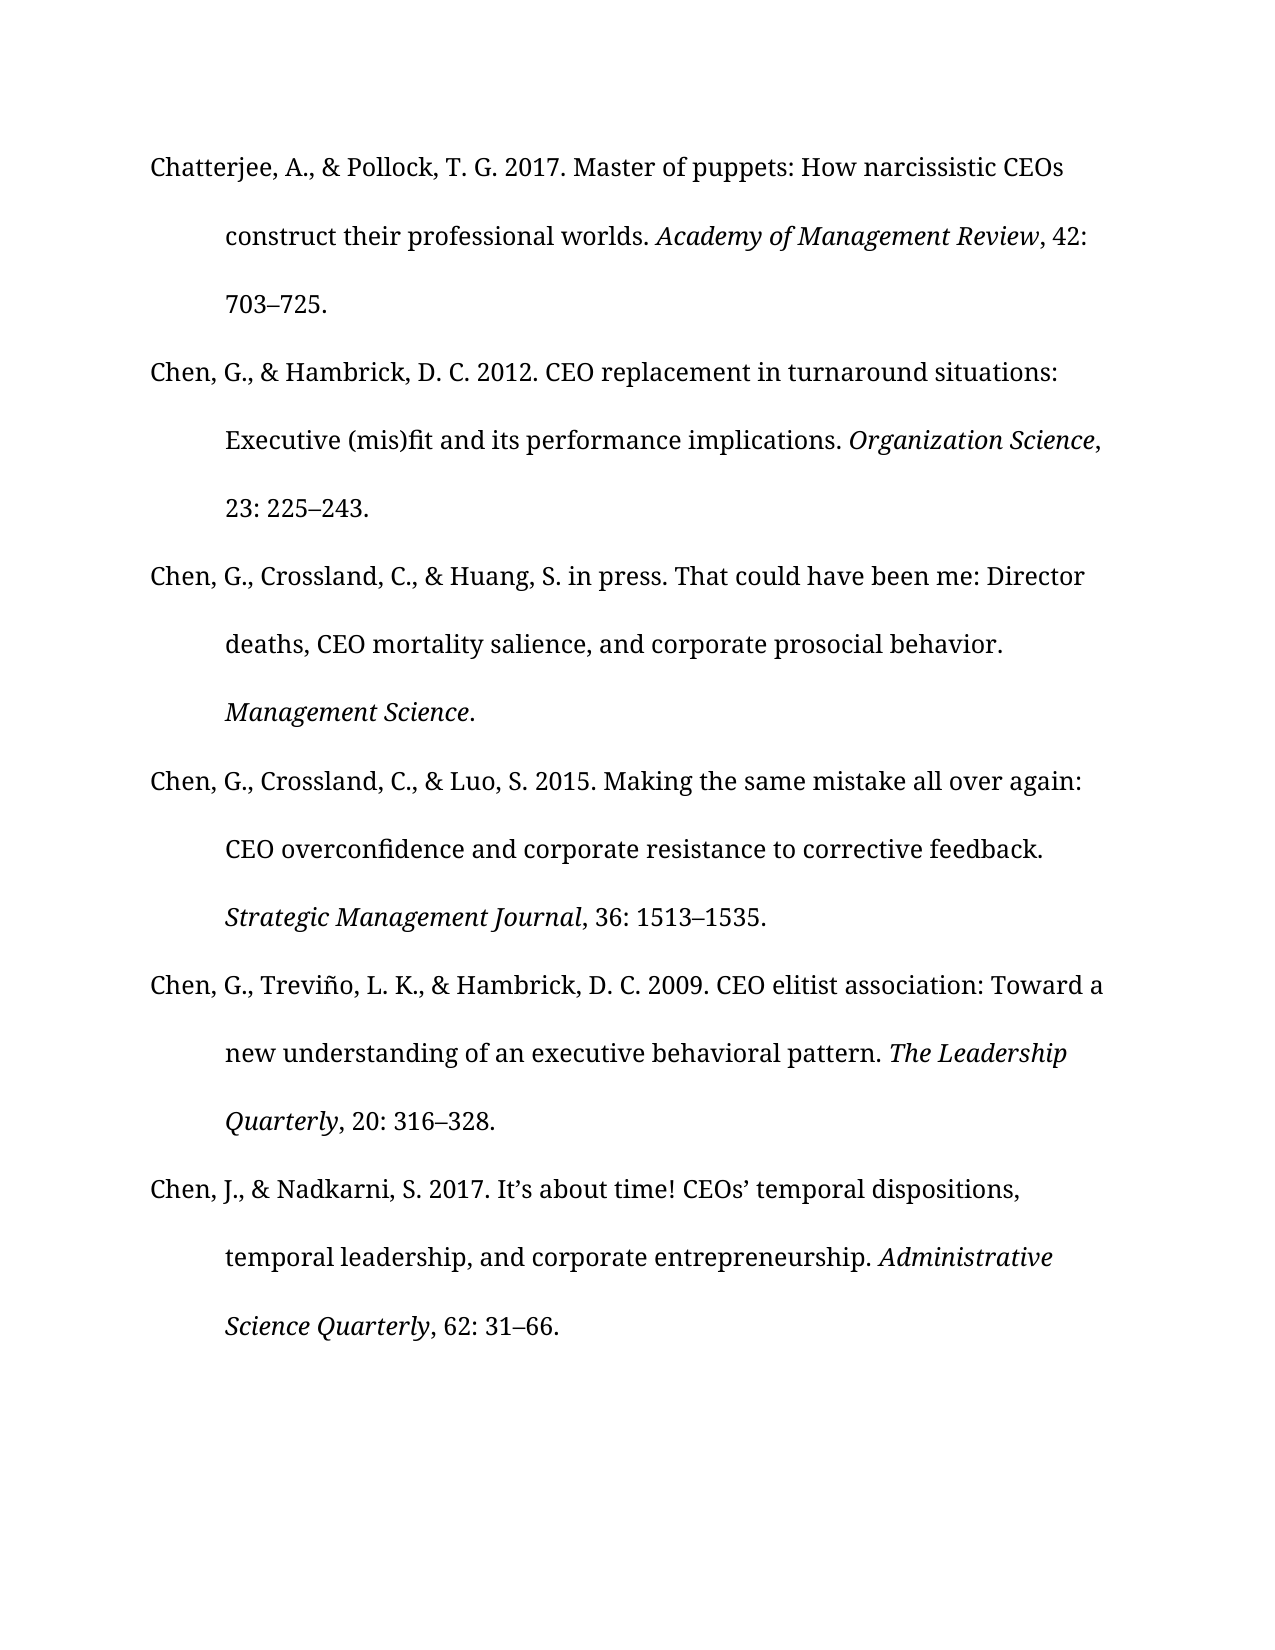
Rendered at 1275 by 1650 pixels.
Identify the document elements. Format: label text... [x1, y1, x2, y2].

text Chen, J., & Nadkarni, S. 2017. It’s about time! CEOs’ temporal dispositions, temporal leadership, and corporate entrepreneurship. Administrative Science Quarterly, 62: 31–66. [150, 1172, 1125, 1342]
text Chen, G., Crossland, C., & Huang, S. in press. That could have been me: Director deaths, CEO mortality salience, and corporate prosocial behavior. Management Science. [150, 559, 1125, 729]
text Chen, G., & Hambrick, D. C. 2012. CEO replacement in turnaround situations: Executive (mis)fit and its performance implications. Organization Science, 23: 225–243. [150, 354, 1125, 525]
text Chatterjee, A., & Pollock, T. G. 2017. Master of puppets: How narcissistic CEOs construct their professional worlds. Academy of Management Review, 42: 703–725. [150, 150, 1125, 320]
text Chen, G., Treviño, L. K., & Hambrick, D. C. 2009. CEO elitist association: Toward a new understanding of an executive behavioral pattern. The Leadership Quarterly, 20: 316–328. [150, 967, 1125, 1138]
text Chen, G., Crossland, C., & Luo, S. 2015. Making the same mistake all over again: CEO overconfidence and corporate resistance to corrective feedback. Strategic Management Journal, 36: 1513–1535. [150, 763, 1125, 933]
